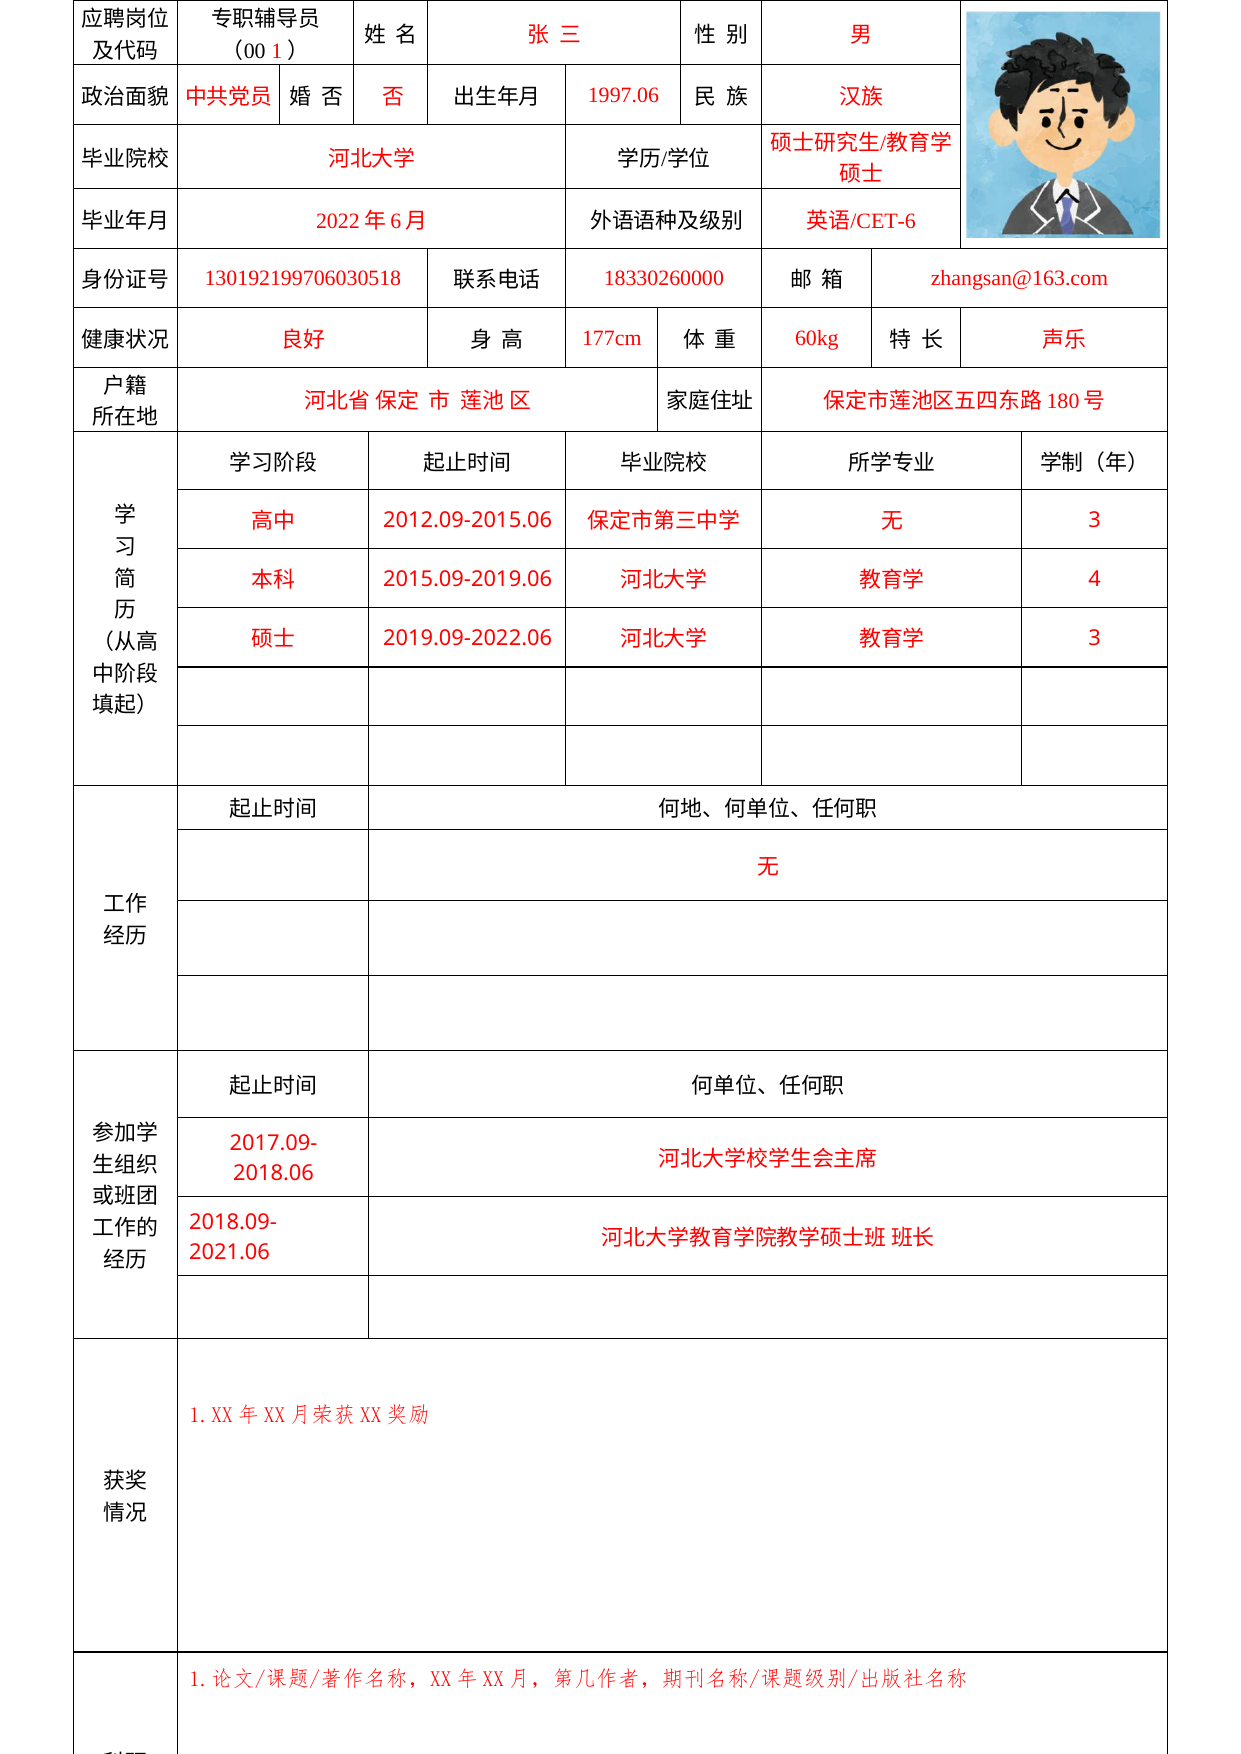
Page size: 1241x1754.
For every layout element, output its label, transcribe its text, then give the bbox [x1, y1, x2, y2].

table_cell 获奖 情况 [74, 1339, 177, 1651]
table_cell 学历/学位 [566, 125, 761, 188]
table_cell 工作 经历 [74, 786, 177, 1050]
table_cell [566, 726, 761, 784]
table_cell 英语/CET-6 [762, 189, 960, 248]
table_cell [566, 668, 761, 725]
table_cell 否 [354, 65, 427, 124]
table_cell 硕士 [178, 608, 368, 666]
table_cell 河北大学 [566, 549, 761, 607]
table_cell [178, 1276, 368, 1337]
table_cell [369, 901, 1167, 975]
table_cell [178, 726, 368, 784]
table_cell 邮 箱 [762, 249, 871, 307]
table_cell 教育学 [762, 608, 1021, 666]
table_cell 本科 [178, 549, 368, 607]
table_cell 河北大学校学生会主席 [369, 1118, 1167, 1196]
table_cell 毕业院校 [566, 432, 761, 489]
table_cell 中共党员 [178, 65, 279, 124]
table_cell 2022年6月 [178, 189, 565, 248]
table_cell zhangsan@163.com [872, 249, 1167, 307]
table_cell 特 长 [872, 308, 960, 367]
table_cell 无 [369, 830, 1167, 900]
table_cell 硕士研究生/教育学硕士 [762, 125, 960, 188]
table_cell 高中 [178, 490, 368, 548]
table_cell 保定市第三中学 [566, 490, 761, 548]
table_cell 身份证号 [74, 249, 177, 307]
table_cell 身 高 [428, 308, 565, 367]
table_cell 1.XX年XX月荣获XX奖励 [178, 1339, 1167, 1651]
table_cell 起止时间 [178, 1051, 368, 1117]
table_cell 学制（年） [1022, 432, 1167, 489]
table_cell 科研 成果 [74, 1653, 177, 1754]
table_cell 2012.09-2015.06 [369, 490, 565, 548]
table_cell [369, 1276, 1167, 1337]
table_cell 2019.09-2022.06 [369, 608, 565, 666]
table_cell 出生年月 [428, 65, 565, 124]
table_cell 2015.09-2019.06 [369, 549, 565, 607]
table_cell 何单位、任何职 [369, 1051, 1167, 1117]
table_cell 健康状况 [74, 308, 177, 367]
table_cell 2017.09-2018.06 [178, 1118, 368, 1196]
table_cell 户籍 所在地 [74, 368, 177, 431]
table_cell 保定市莲池区五四东路180号 [762, 368, 1167, 431]
table_cell 良好 [178, 308, 427, 367]
table_header 专职辅导员 （00 1 ） [178, 1, 353, 64]
table_cell [369, 726, 565, 784]
table_cell [178, 976, 368, 1050]
table_cell 民 族 [681, 65, 761, 124]
table_cell 60kg [762, 308, 871, 367]
table_cell 学 习 简 历 （从高中阶段填起） [74, 432, 177, 784]
table_cell 河北大学教育学院教学硕士班 班长 [369, 1197, 1167, 1275]
table_cell 130192199706030518 [178, 249, 427, 307]
table_cell 1.论文/课题/著作名称，XX年XX月，第几作者，期刊名称/课题级别/出版社名称 [178, 1653, 1167, 1754]
table_cell [1022, 668, 1167, 725]
table_cell 河北大学 [178, 125, 565, 188]
table_cell [178, 830, 368, 900]
table_cell [369, 668, 565, 725]
table_header 应聘岗位 及代码 [74, 1, 177, 64]
table_cell [178, 901, 368, 975]
table_cell [369, 976, 1167, 1050]
table_cell 家庭住址 [658, 368, 761, 431]
table_cell 毕业院校 [74, 125, 177, 188]
table_cell 4 [1022, 549, 1167, 607]
table_cell 何地、何单位、任何职 [369, 786, 1167, 829]
table_cell 毕业年月 [74, 189, 177, 248]
picture [966, 11, 1162, 238]
table_cell 无 [762, 490, 1021, 548]
table_cell 声乐 [961, 308, 1167, 367]
table_cell 教育学 [762, 549, 1021, 607]
table_header 张 三 [428, 1, 680, 64]
table_cell 所学专业 [762, 432, 1021, 489]
table_header 姓 名 [354, 1, 427, 64]
table_header [961, 1, 1167, 248]
table_cell 河北省 保定 市 莲池 区 [178, 368, 657, 431]
table_cell 起止时间 [369, 432, 565, 489]
table_header 性 别 [681, 1, 761, 64]
table_cell 177cm [566, 308, 657, 367]
table_cell 联系电话 [428, 249, 565, 307]
table_header 男 [762, 1, 960, 64]
table_cell 2018.09-2021.06 [178, 1197, 368, 1275]
table_cell 3 [1022, 490, 1167, 548]
table_cell 婚 否 [280, 65, 353, 124]
table_cell [1022, 726, 1167, 784]
table_cell 3 [1022, 608, 1167, 666]
table_cell [178, 668, 368, 725]
table_cell 参加学生组织或班团工作的经历 [74, 1051, 177, 1337]
table_cell [762, 726, 1021, 784]
table_cell 汉族 [762, 65, 960, 124]
table_cell [762, 668, 1021, 725]
table_cell 1997.06 [566, 65, 680, 124]
table_cell 河北大学 [566, 608, 761, 666]
table_cell 学习阶段 [178, 432, 368, 489]
table_cell 政治面貌 [74, 65, 177, 124]
table_cell 体 重 [658, 308, 761, 367]
table_cell 外语语种及级别 [566, 189, 761, 248]
table_cell 起止时间 [178, 786, 368, 829]
table_cell 18330260000 [566, 249, 761, 307]
